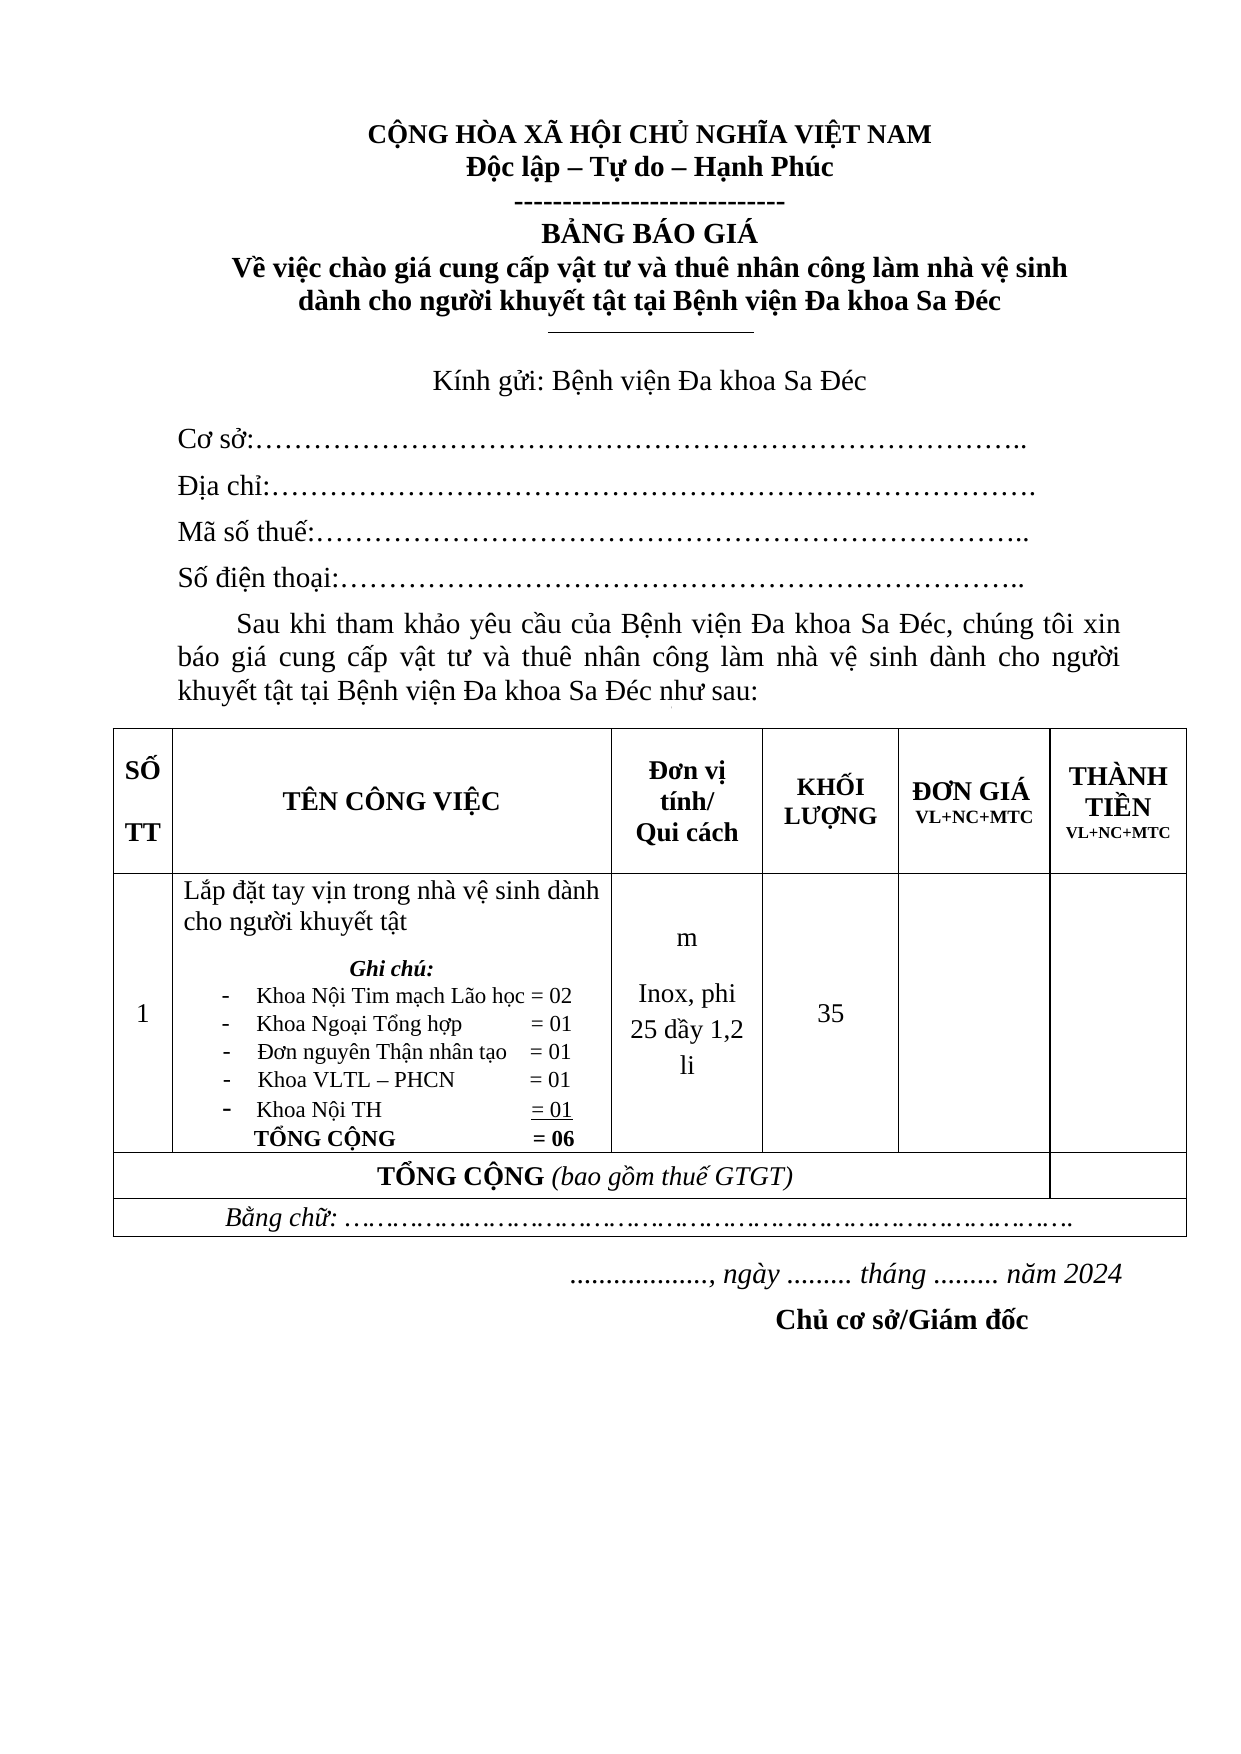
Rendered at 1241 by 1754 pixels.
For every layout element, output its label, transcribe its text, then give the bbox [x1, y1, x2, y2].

table_header ĐƠN GIÁ VL+NC+MTC [899, 729, 1049, 873]
table_cell m Inox, phi 25 dầy 1,2 li [612, 874, 762, 1152]
text BẢNG BÁO GIÁ [177, 216, 1122, 250]
text Cơ sở:…………………………………………………………………….. [177, 422, 1122, 455]
text ---------------------------- [177, 183, 1122, 216]
table_header SỐ TT [114, 729, 172, 873]
text Số điện thoại:…………………………………………………………….. [177, 560, 1122, 593]
text CỘNG HÒA XÃ HỘI CHỦ NGHĨA VIỆT NAM [177, 118, 1122, 149]
text Độc lập – Tự do – Hạnh Phúc [177, 149, 1122, 183]
table_cell [1051, 1153, 1186, 1197]
text Mã số thuế:……………………………………………………………….. [177, 514, 1122, 547]
table_cell Lắp đặt tay vịn trong nhà vệ sinh dành cho người khuyết tật Ghi chú: Khoa Nội Tim mạch Lão học = 02 Khoa Ngoại Tổng hợp = 01 Đơn nguyên Thận nhân tạo = 01 Khoa VLTL – PHCN = 01 Khoa Nội TH = 01 TỔNG CỘNG = 06 [173, 874, 611, 1152]
text ..................., ngày ......... tháng ......... năm 2024 [177, 1256, 1122, 1289]
text Kính gửi: Bệnh viện Đa khoa Sa Đéc [177, 363, 1122, 397]
table_cell [1051, 874, 1186, 1152]
table_cell TỔNG CỘNG (bao gồm thuế GTGT) [114, 1153, 1049, 1197]
table_cell Bằng chữ: ………………………………………………………………………………. [114, 1199, 1186, 1236]
text dành cho người khuyết tật tại Bệnh viện Đa khoa Sa Đéc [177, 283, 1122, 317]
table_cell [899, 874, 1049, 1152]
table_header KHỐI LƯỢNG [763, 729, 898, 873]
text Địa chỉ:……………………………………………………………………. [177, 468, 1122, 501]
table_header TÊN CÔNG VIỆC [173, 729, 611, 873]
table_cell 1 [114, 874, 172, 1152]
text Sau khi tham khảo yêu cầu của Bệnh viện Đa khoa Sa Đéc, chúng tôi xin báo giá cung cấp vật tư và thuê nhân công làm nhà vệ sinh dành cho người khuyết tật tại Bệnh viện Đa khoa Sa Đéc như sau: [177, 606, 1122, 706]
table_header Đơn vị tính/ Qui cách [612, 729, 762, 873]
table_header THÀNH TIỀN VL+NC+MTC [1051, 729, 1186, 873]
text Về việc chào giá cung cấp vật tư và thuê nhân công làm nhà vệ sinh [177, 250, 1122, 283]
table_cell 35 [763, 874, 898, 1152]
text Chủ cơ sở/Giám đốc [177, 1302, 1122, 1335]
